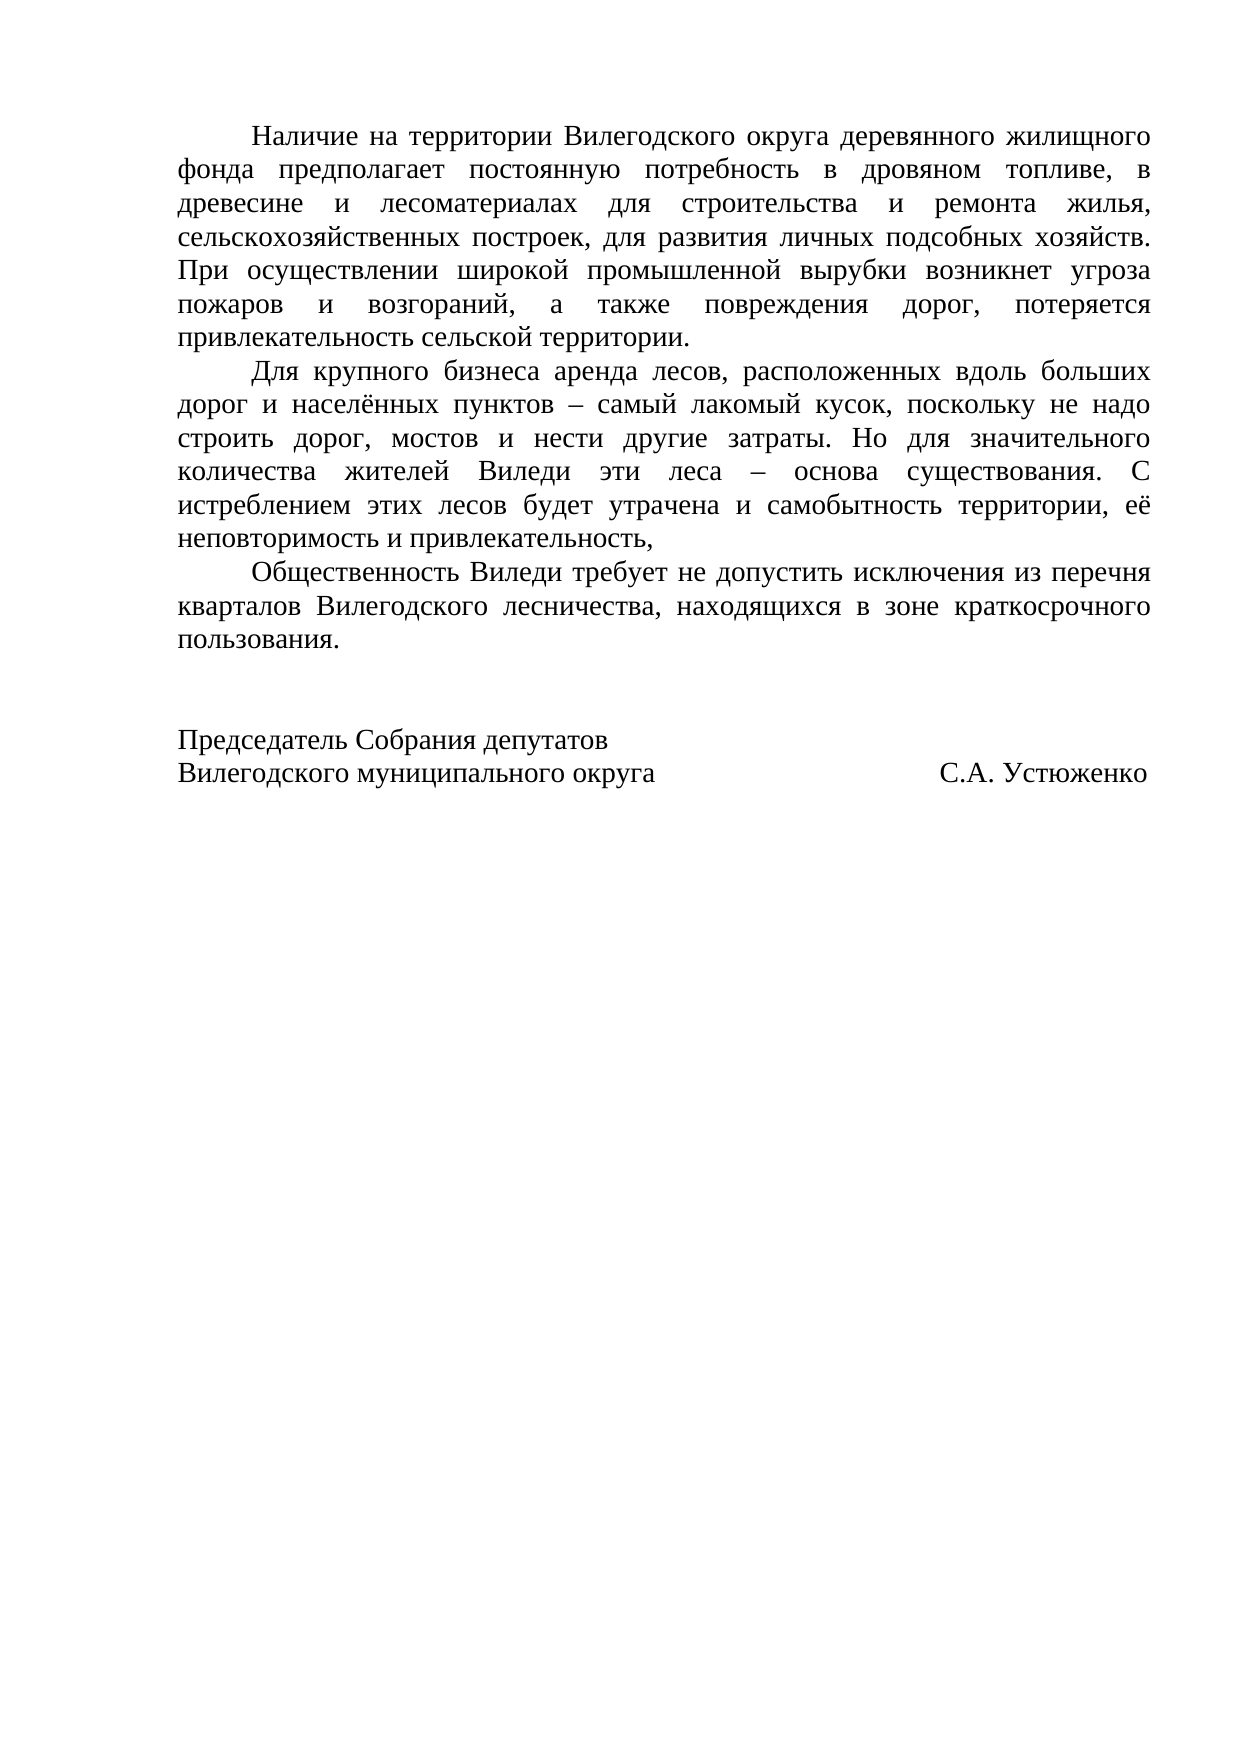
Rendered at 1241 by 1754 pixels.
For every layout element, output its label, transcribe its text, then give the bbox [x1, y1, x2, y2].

text Для крупного бизнеса аренда лесов, расположенных вдоль больших дорог и населённых пунктов – самый лакомый кусок, поскольку не надо строить дорог, мостов и нести другие затраты. Но для значительного количества жителей Виледи эти леса – основа существования. С истреблением этих лесов будет утрачена и самобытность территории, её неповторимость и привлекательность, [177, 353, 1152, 554]
text Вилегодского муниципального округа С.А. Устюженко [177, 755, 1152, 789]
text Наличие на территории Вилегодского округа деревянного жилищного фонда предполагает постоянную потребность в дровяном топливе, в древесине и лесоматериалах для строительства и ремонта жилья, сельскохозяйственных построек, для развития личных подсобных хозяйств. При осуществлении широкой промышленной вырубки возникнет угроза пожаров и возгораний, а также повреждения дорог, потеряется привлекательность сельской территории. [177, 118, 1152, 353]
text Председатель Собрания депутатов [177, 722, 1152, 755]
text Общественность Виледи требует не допустить исключения из перечня кварталов Вилегодского лесничества, находящихся в зоне краткосрочного пользования. [177, 554, 1152, 655]
